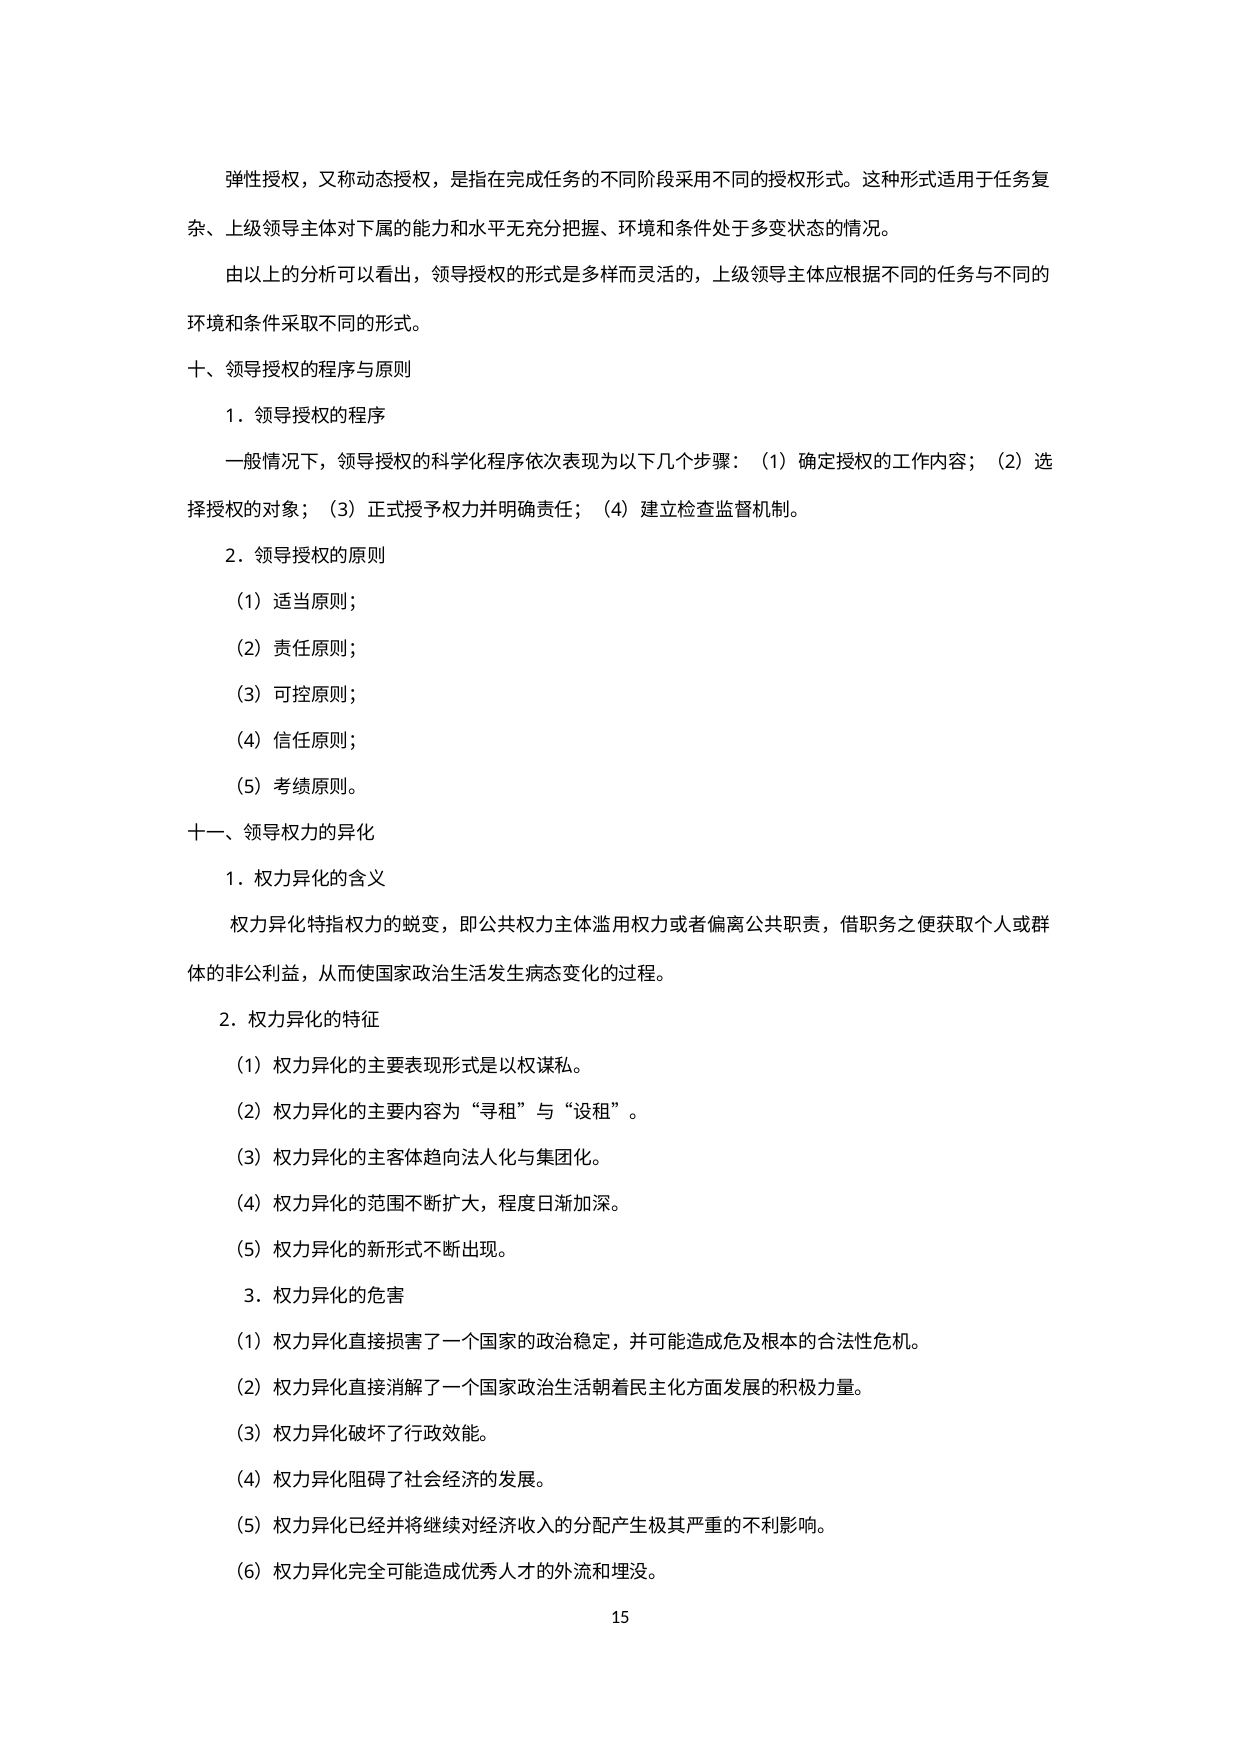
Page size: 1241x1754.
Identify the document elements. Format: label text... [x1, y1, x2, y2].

text （4）权力异化的范围不断扩大，程度日渐加深。 [187, 1186, 1053, 1218]
text 2．领导授权的原则 [187, 538, 1053, 571]
text （1）权力异化直接损害了一个国家的政治稳定，并可能造成危及根本的合法性危机。 [187, 1324, 1053, 1356]
text （2）权力异化的主要内容为“寻租”与“设租”。 [187, 1094, 1053, 1126]
text 2．权力异化的特征 [187, 1002, 1053, 1034]
text 3．权力异化的危害 [187, 1278, 1053, 1310]
text 十一、领导权力的异化 [187, 815, 1053, 847]
text （3）可控原则； [187, 677, 1053, 709]
text 一般情况下，领导授权的科学化程序依次表现为以下几个步骤：（1）确定授权的工作内容；（2）选择授权的对象；（3）正式授予权力并明确责任；（4）建立检查监督机制。 [187, 444, 1053, 525]
text （1）适当原则； [187, 584, 1053, 617]
text 1．权力异化的含义 [187, 861, 1053, 893]
text 弹性授权，又称动态授权，是指在完成任务的不同阶段采用不同的授权形式。这种形式适用于任务复杂、上级领导主体对下属的能力和水平无充分把握、环境和条件处于多变状态的情况。 [187, 162, 1053, 243]
text （5）权力异化的新形式不断出现。 [187, 1232, 1053, 1264]
text 十、领导授权的程序与原则 [187, 352, 1053, 384]
text （3）权力异化的主客体趋向法人化与集团化。 [187, 1140, 1053, 1172]
text （4）信任原则； [187, 723, 1053, 755]
text 1．领导授权的程序 [187, 398, 1053, 430]
text （2）责任原则； [187, 631, 1053, 663]
text 由以上的分析可以看出，领导授权的形式是多样而灵活的，上级领导主体应根据不同的任务与不同的环境和条件采取不同的形式。 [187, 257, 1053, 338]
text （2）权力异化直接消解了一个国家政治生活朝着民主化方面发展的积极力量。 [187, 1370, 1053, 1402]
text （5）考绩原则。 [187, 769, 1053, 801]
text （1）权力异化的主要表现形式是以权谋私。 [187, 1048, 1053, 1080]
text （4）权力异化阻碍了社会经济的发展。 [187, 1462, 1053, 1494]
text （3）权力异化破坏了行政效能。 [187, 1416, 1053, 1448]
text （5）权力异化已经并将继续对经济收入的分配产生极其严重的不利影响。 [187, 1508, 1053, 1541]
text 权力异化特指权力的蜕变，即公共权力主体滥用权力或者偏离公共职责，借职务之便获取个人或群体的非公利益，从而使国家政治生活发生病态变化的过程。 [187, 907, 1053, 988]
text （6）权力异化完全可能造成优秀人才的外流和埋没。 [187, 1554, 1053, 1587]
